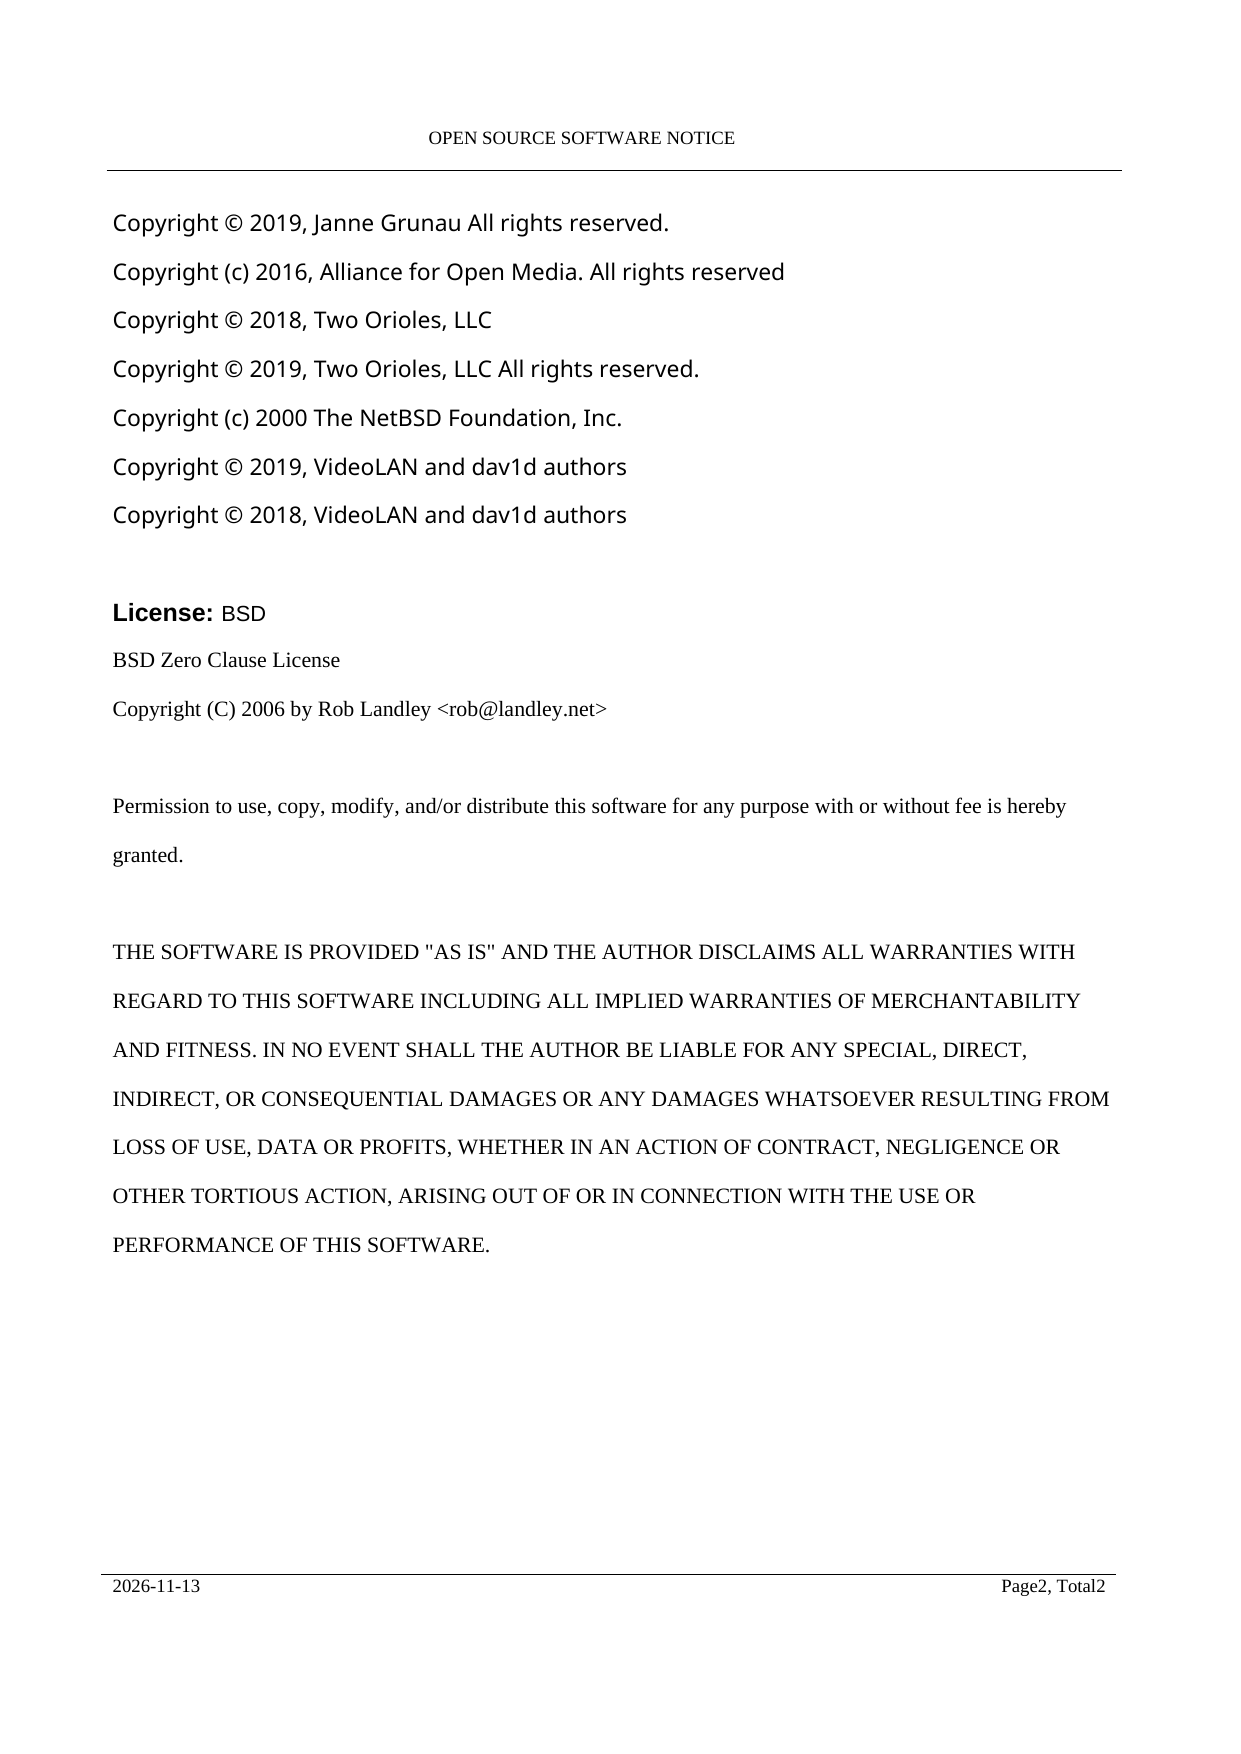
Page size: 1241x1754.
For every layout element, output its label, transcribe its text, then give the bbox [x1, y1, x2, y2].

text BSD Zero Clause License Copyright (C) 2006 by Rob Landley <rob@landley.net> Permission to use, copy, modify, and/or distribute this software for any purpose with or without fee is hereby granted. THE SOFTWARE IS PROVIDED "AS IS" AND THE AUTHOR DISCLAIMS ALL WARRANTIES WITH REGARD TO THIS SOFTWARE INCLUDING ALL IMPLIED WARRANTIES OF MERCHANTABILITY AND FITNESS. IN NO EVENT SHALL THE AUTHOR BE LIABLE FOR ANY SPECIAL, DIRECT, INDIRECT, OR CONSEQUENTIAL DAMAGES OR ANY DAMAGES WHATSOEVER RESULTING FROM LOSS OF USE, DATA OR PROFITS, WHETHER IN AN ACTION OF CONTRACT, NEGLIGENCE OR OTHER TORTIOUS ACTION, ARISING OUT OF OR IN CONNECTION WITH THE USE OR PERFORMANCE OF THIS SOFTWARE. [112, 643, 1128, 1309]
text License: BSD [112, 596, 1128, 629]
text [112, 206, 1128, 580]
